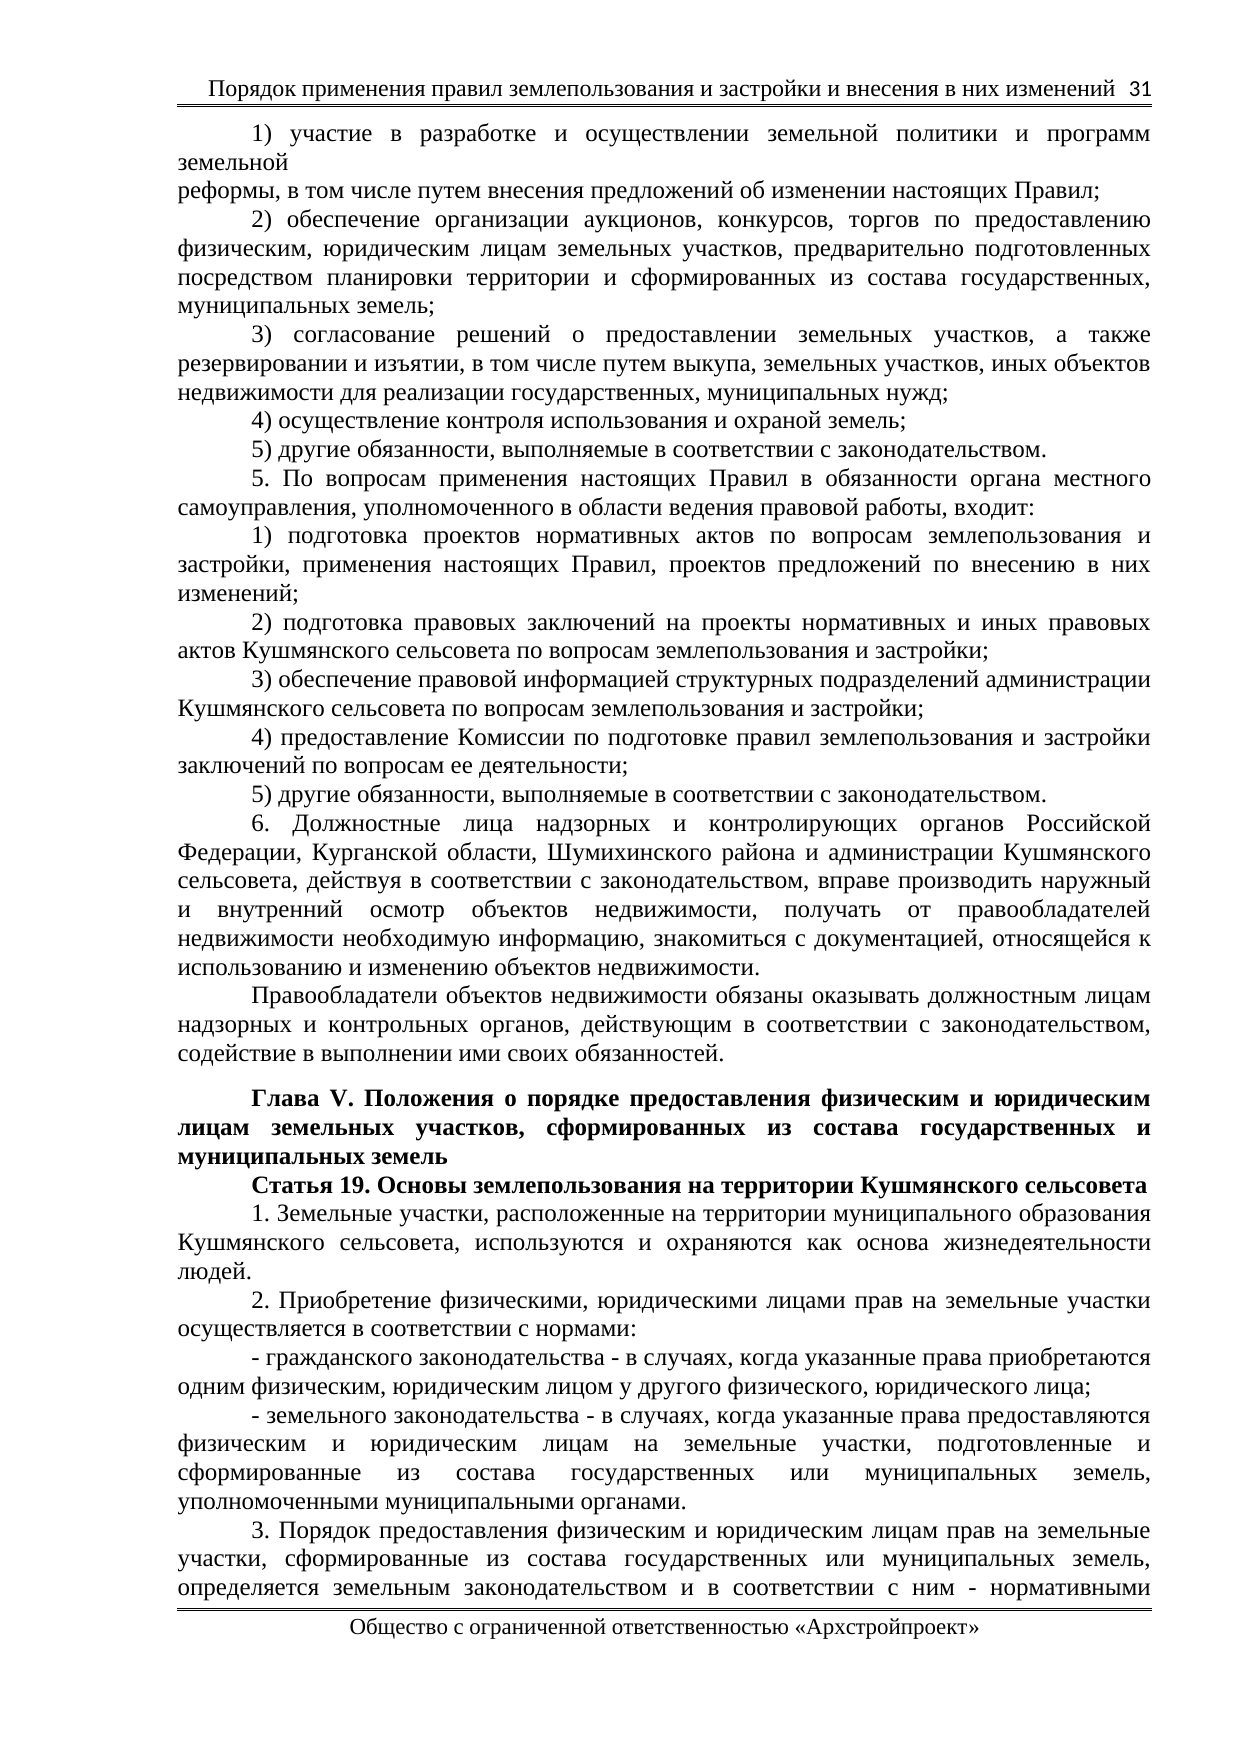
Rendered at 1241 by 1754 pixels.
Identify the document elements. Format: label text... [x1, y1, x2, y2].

text 2) обеспечение организации аукционов, конкурсов, торгов по предоставлению физическим, юридическим лицам земельных участков, предварительно подготовленных посредством планировки территории и сформированных из состава государственных, муниципальных земель; [177, 204, 1152, 319]
text - земельного законодательства - в случаях, когда указанные права предоставляются физическим и юридическим лицам на земельные участки, подготовленные и сформированные из состава государственных или муниципальных земель, уполномоченными муниципальными органами. [177, 1400, 1152, 1515]
text 4) осуществление контроля использования и охраной земель; [177, 406, 1152, 434]
text Правообладатели объектов недвижимости обязаны оказывать должностным лицам надзорных и контрольных органов, действующим в соответствии с законодательством, содействие в выполнении ими своих обязанностей. [177, 981, 1152, 1067]
text Статья 19. Основы землепользования на территории Кушмянского сельсовета [177, 1170, 1152, 1198]
text 2. Приобретение физическими, юридическими лицами прав на земельные участки осуществляется в соответствии с нормами: [177, 1285, 1152, 1342]
text 1) подготовка проектов нормативных актов по вопросам землепользования и застройки, применения настоящих Правил, проектов предложений по внесению в них изменений; [177, 521, 1152, 607]
text 6. Должностные лица надзорных и контролирующих органов Российской Федерации, Курганской области, Шумихинского района и администрации Кушмянского сельсовета, действуя в соответствии с законодательством, вправе производить наружный и внутренний осмотр объектов недвижимости, получать от правообладателей недвижимости необходимую информацию, знакомиться с документацией, относящейся к использованию и изменению объектов недвижимости. [177, 808, 1152, 981]
text 5. По вопросам применения настоящих Правил в обязанности органа местного самоуправления, уполномоченного в области ведения правовой работы, входит: [177, 463, 1152, 521]
text 5) другие обязанности, выполняемые в соответствии с законодательством. [177, 779, 1152, 808]
text 2) подготовка правовых заключений на проекты нормативных и иных правовых актов Кушмянского сельсовета по вопросам землепользования и застройки; [177, 607, 1152, 664]
text 3) обеспечение правовой информацией структурных подразделений администрации Кушмянского сельсовета по вопросам землепользования и застройки; [177, 664, 1152, 722]
text 4) предоставление Комиссии по подготовке правил землепользования и застройки заключений по вопросам ее деятельности; [177, 722, 1152, 779]
text 1. Земельные участки, расположенные на территории муниципального образования Кушмянского сельсовета, используются и охраняются как основа жизнедеятельности людей. [177, 1198, 1152, 1285]
text реформы, в том числе путем внесения предложений об изменении настоящих Правил; [177, 176, 1152, 204]
text 1) участие в разработке и осуществлении земельной политики и программ земельной [177, 118, 1152, 176]
text 3) согласование решений о предоставлении земельных участков, а также резервировании и изъятии, в том числе путем выкупа, земельных участков, иных объектов недвижимости для реализации государственных, муниципальных нужд; [177, 319, 1152, 406]
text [177, 1515, 1152, 1601]
text - гражданского законодательства - в случаях, когда указанные права приобретаются одним физическим, юридическим лицом у другого физического, юридического лица; [177, 1342, 1152, 1400]
text 5) другие обязанности, выполняемые в соответствии с законодательством. [177, 434, 1152, 463]
text Глава V. Положения о порядке предоставления физическим и юридическим лицам земельных участков, сформированных из состава государственных и муниципальных земель [177, 1083, 1152, 1170]
